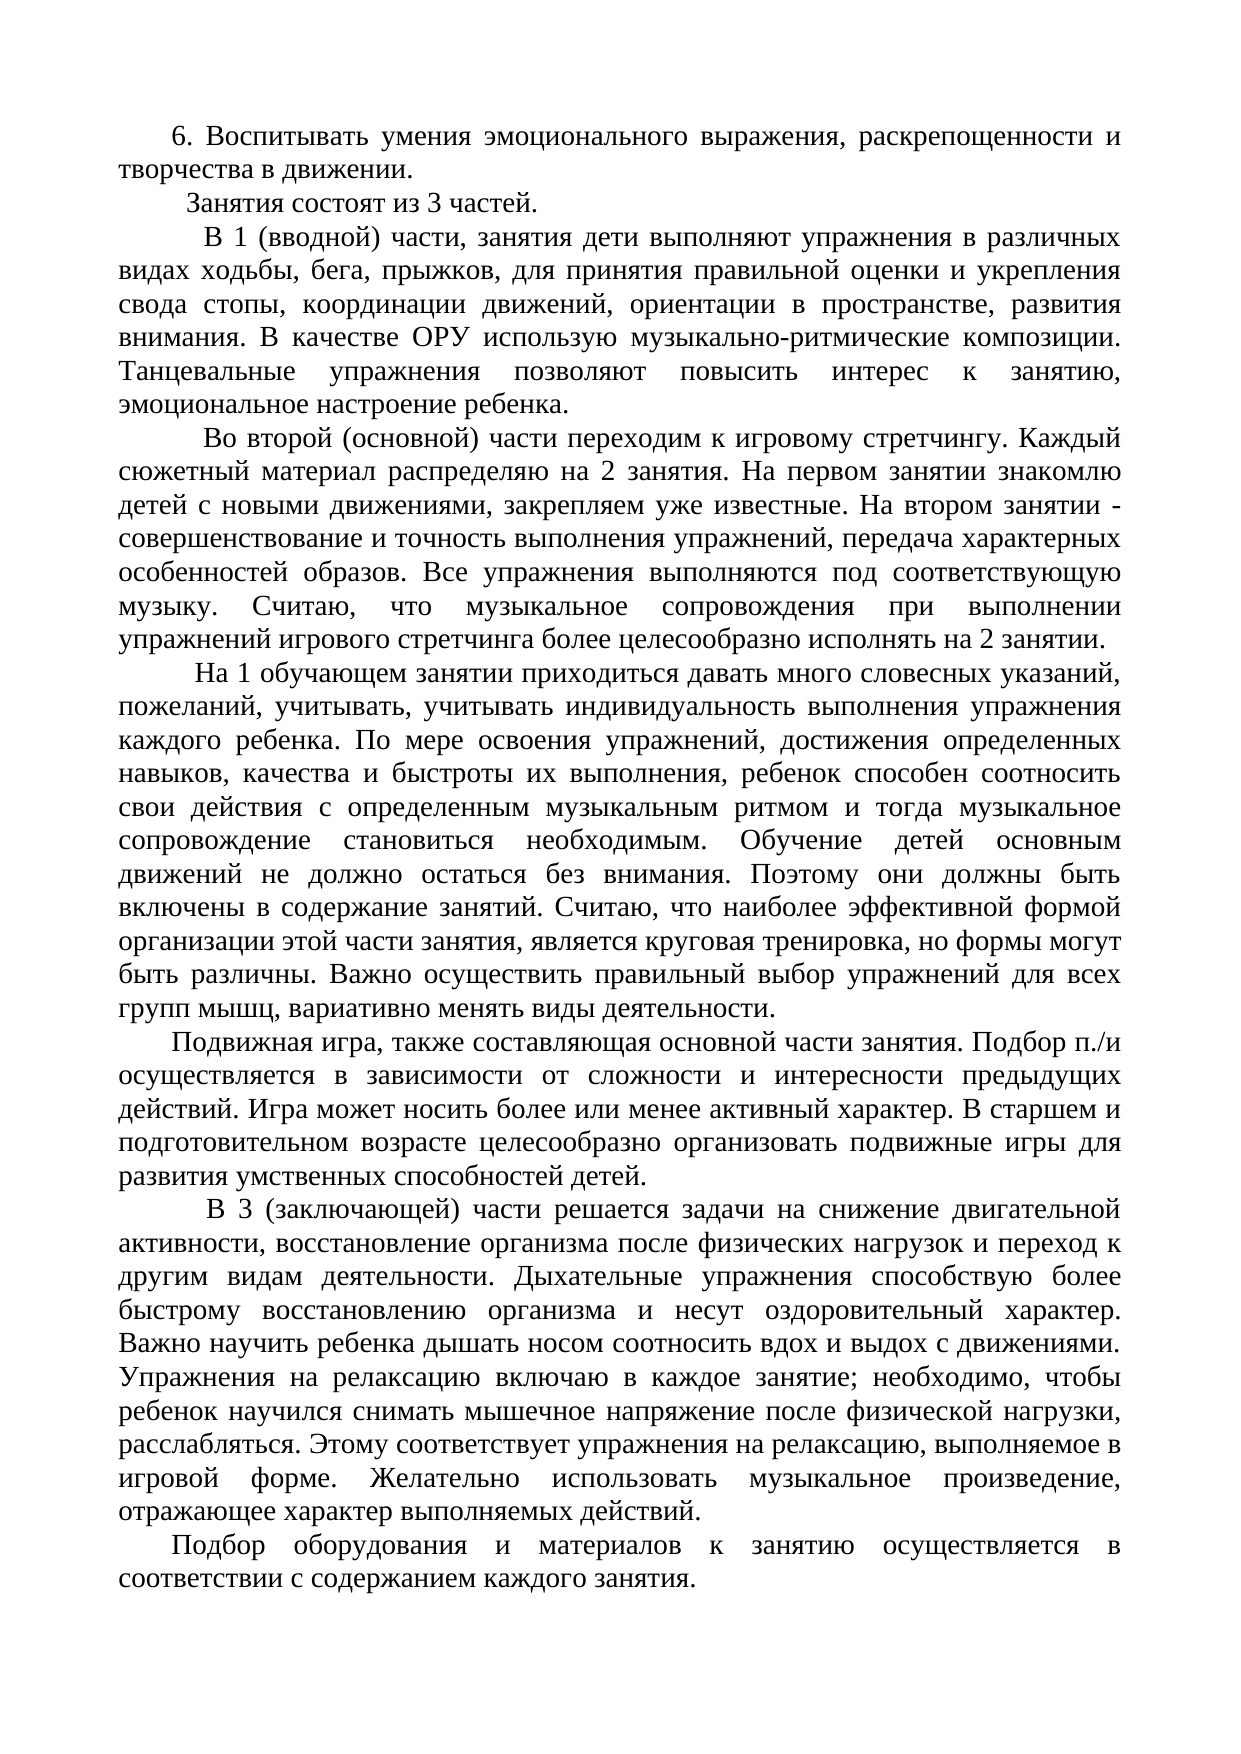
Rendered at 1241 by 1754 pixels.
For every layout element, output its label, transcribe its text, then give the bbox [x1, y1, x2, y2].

text В 1 (вводной) части, занятия дети выполняют упражнения в различных видах ходьбы, бега, прыжков, для принятия правильной оценки и укрепления свода стопы, координации движений, ориентации в пространстве, развития внимания. В качестве ОРУ использую музыкально-ритмические композиции. Танцевальные упражнения позволяют повысить интерес к занятию, эмоциональное настроение ребенка. [118, 219, 1122, 420]
text 6. Воспитывать умения эмоционального выражения, раскрепощенности и творчества в движении. [118, 118, 1122, 185]
text Занятия состоят из 3 частей. [118, 185, 1122, 219]
text Подвижная игра, также составляющая основной части занятия. Подбор п./и осуществляется в зависимости от сложности и интересности предыдущих действий. Игра может носить более или менее активный характер. В старшем и подготовительном возрасте целесообразно организовать подвижные игры для развития умственных способностей детей. [118, 1024, 1122, 1191]
text Во второй (основной) части переходим к игровому стретчингу. Каждый сюжетный материал распределяю на 2 занятия. На первом занятии знакомлю детей с новыми движениями, закрепляем уже известные. На втором занятии - совершенствование и точность выполнения упражнений, передача характерных особенностей образов. Все упражнения выполняются под соответствующую музыку. Считаю, что музыкальное сопровождения при выполнении упражнений игрового стретчинга более целесообразно исполнять на 2 занятии. [118, 420, 1122, 655]
text На 1 обучающем занятии приходиться давать много словесных указаний, пожеланий, учитывать, учитывать индивидуальность выполнения упражнения каждого ребенка. По мере освоения упражнений, достижения определенных навыков, качества и быстроты их выполнения, ребенок способен соотносить свои действия с определенным музыкальным ритмом и тогда музыкальное сопровождение становиться необходимым. Обучение детей основным движений не должно остаться без внимания. Поэтому они должны быть включены в содержание занятий. Считаю, что наиболее эффективной формой организации этой части занятия, является круговая тренировка, но формы могут быть различны. Важно осуществить правильный выбор упражнений для всех групп мышц, вариативно менять виды деятельности. [118, 655, 1122, 1024]
text В 3 (заключающей) части решается задачи на снижение двигательной активности, восстановление организма после физических нагрузок и переход к другим видам деятельности. Дыхательные упражнения способствую более быстрому восстановлению организма и несут оздоровительный характер. Важно научить ребенка дышать носом соотносить вдох и выдох с движениями. Упражнения на релаксацию включаю в каждое занятие; необходимо, чтобы ребенок научился снимать мышечное напряжение после физической нагрузки, расслабляться. Этому соответствует упражнения на релаксацию, выполняемое в игровой форме. Желательно использовать музыкальное произведение, отражающее характер выполняемых действий. [118, 1191, 1122, 1527]
text Подбор оборудования и материалов к занятию осуществляется в соответствии с содержанием каждого занятия. [118, 1527, 1122, 1594]
